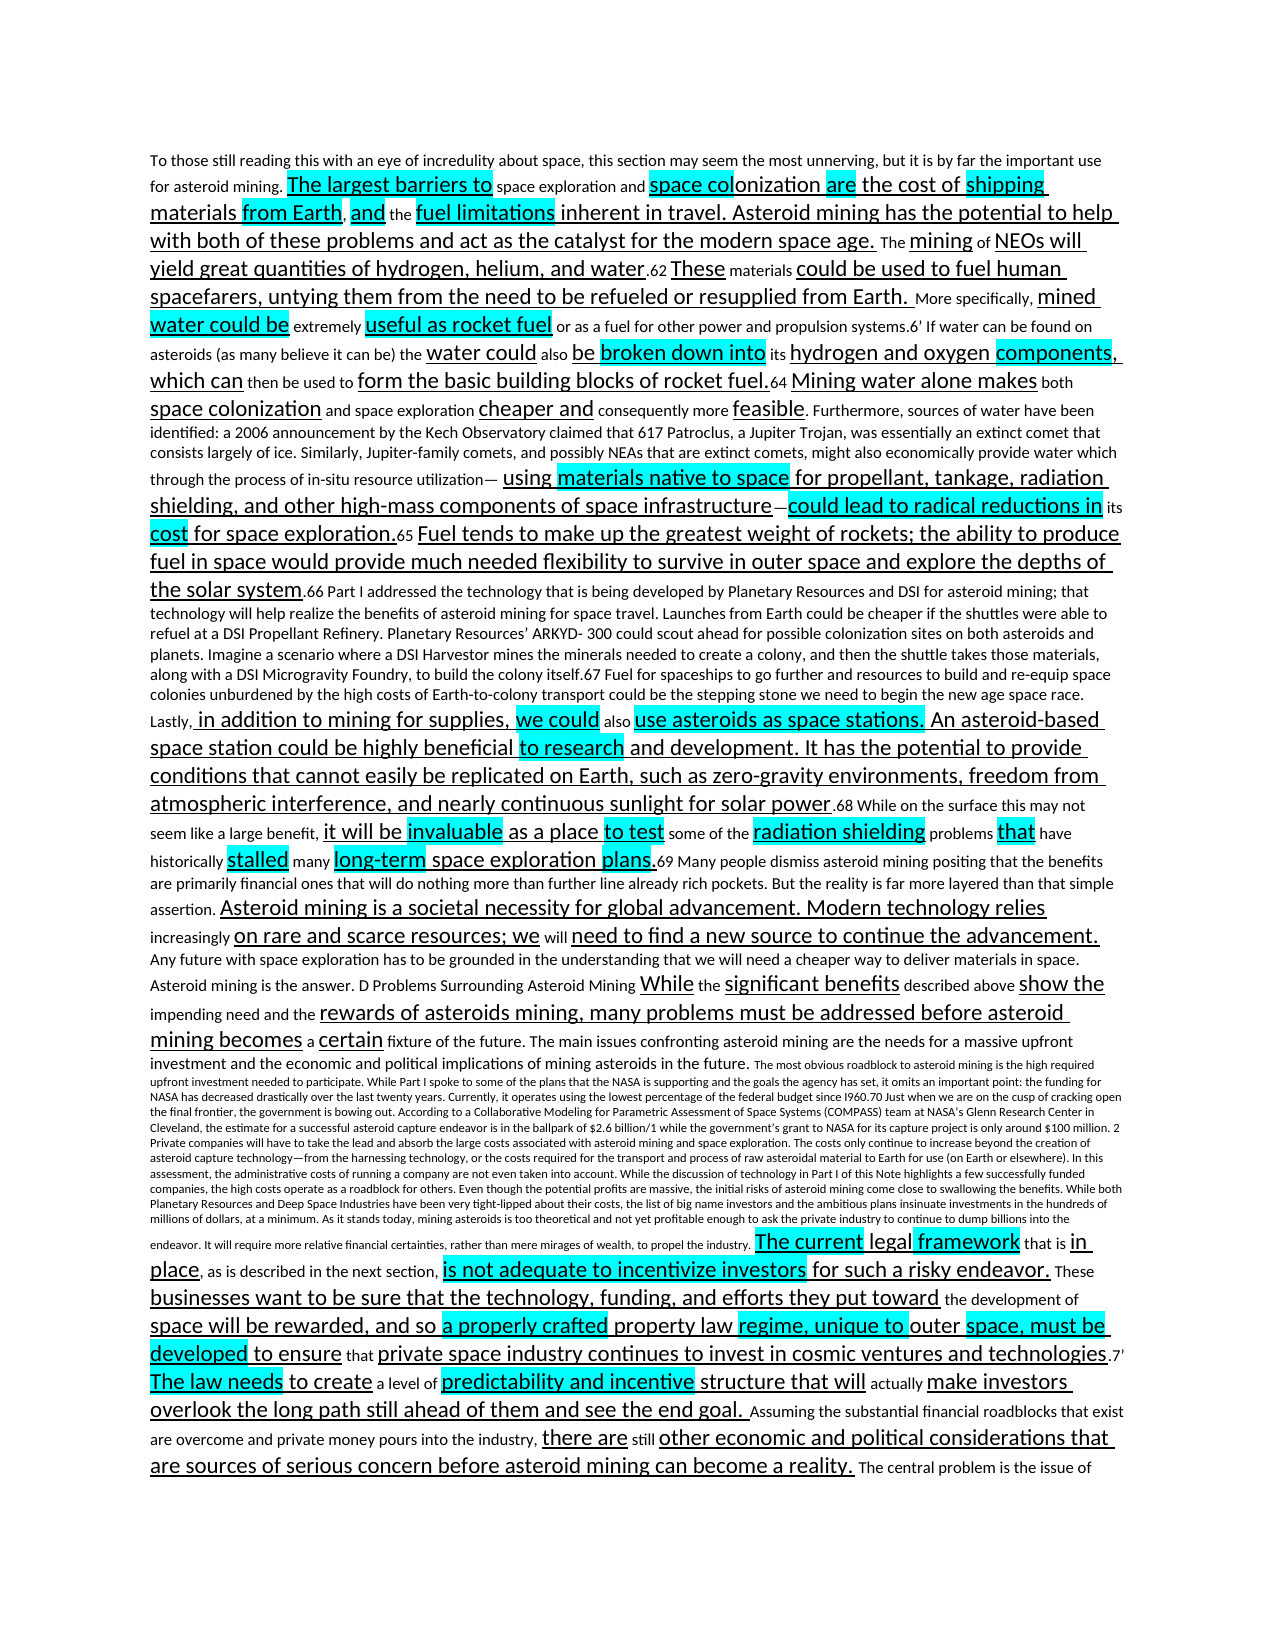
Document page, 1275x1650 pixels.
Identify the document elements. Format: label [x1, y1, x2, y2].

text [150, 150, 1125, 1479]
